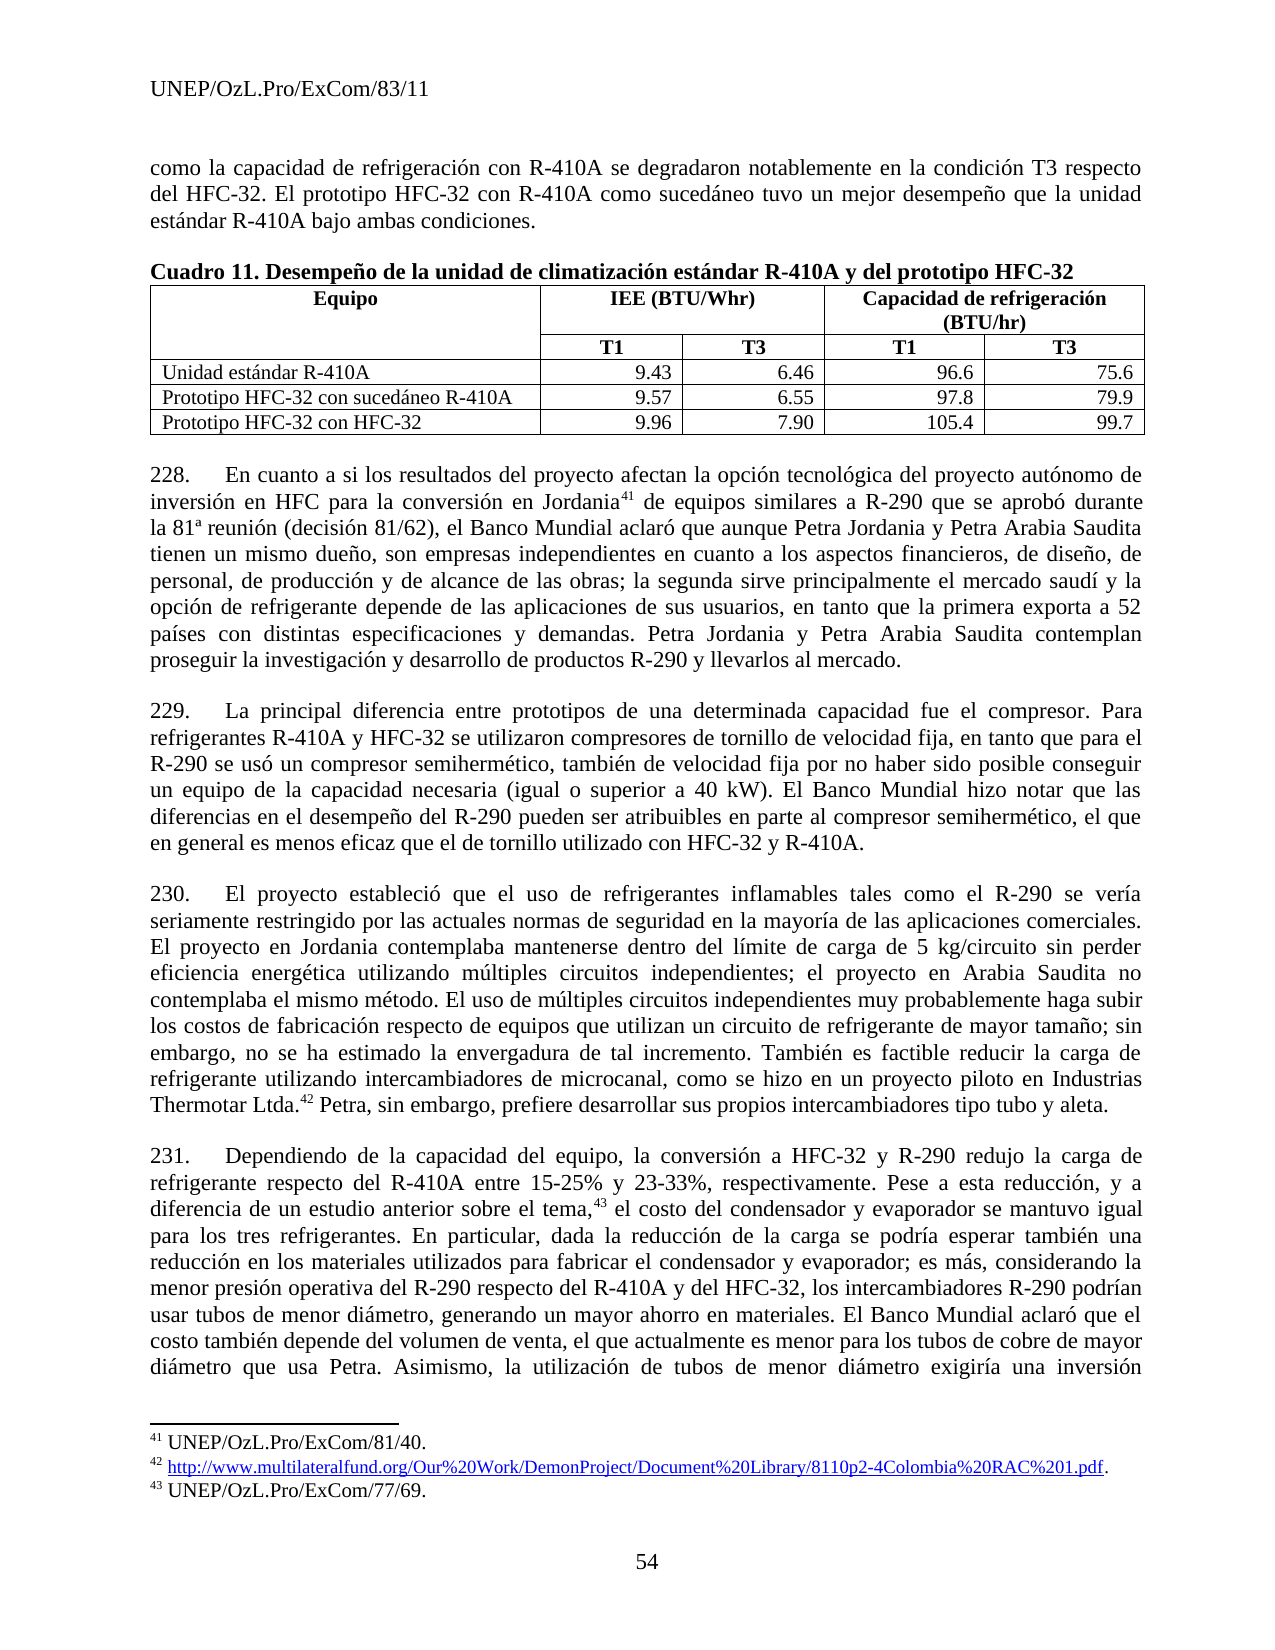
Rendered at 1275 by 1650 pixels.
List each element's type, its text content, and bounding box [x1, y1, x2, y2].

table_cell T3 [683, 335, 824, 359]
table_cell Unidad estándar R-410A [151, 360, 540, 384]
table_cell Prototipo HFC-32 con HFC-32 [151, 410, 540, 434]
table_cell 7.90 [683, 410, 824, 434]
table_cell 97.8 [825, 385, 984, 409]
table_cell 9.43 [541, 360, 682, 384]
table_cell T1 [541, 335, 682, 359]
table_header Equipo [151, 286, 540, 359]
table_cell 6.46 [683, 360, 824, 384]
table_cell T1 [825, 335, 984, 359]
table_cell 99.7 [985, 410, 1144, 434]
table_cell 96.6 [825, 360, 984, 384]
table_cell 75.6 [985, 360, 1144, 384]
text Cuadro 11. Desempeño de la unidad de climatización estándar R-410A y del prototipo HFC-32 [150, 258, 1144, 284]
table_header IEE (BTU/Whr) [541, 286, 824, 334]
table_cell 9.96 [541, 410, 682, 434]
table_cell T3 [985, 335, 1144, 359]
table_cell 9.57 [541, 385, 682, 409]
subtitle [150, 1143, 1144, 1380]
table_cell 105.4 [825, 410, 984, 434]
subtitle La principal diferencia entre prototipos de una determinada capacidad fue el compresor. Para refrigerantes R-410A y HFC-32 se utilizaron compresores de tornillo de velocidad fija, en tanto que para el R-290 se usó un compresor semihermético, también de velocidad fija por no haber sido posible conseguir un equipo de la capacidad necesaria (igual o superior a 40 kW). El Banco Mundial hizo notar que las diferencias en el desempeño del R-290 pueden ser atribuibles en parte al compresor semihermético, el que en general es menos eficaz que el de tornillo utilizado con HFC-32 y R-410A. [150, 697, 1144, 855]
subtitle En cuanto a si los resultados del proyecto afectan la opción tecnológica del proyecto autónomo de inversión en HFC para la conversión en Jordania de equipos similares a R-290 que se aprobó durante la 81ª reunión (decisión 81/62), el Banco Mundial aclaró que aunque Petra Jordania y Petra Arabia Saudita tienen un mismo dueño, son empresas independientes en cuanto a los aspectos financieros, de diseño, de personal, de producción y de alcance de las obras; la segunda sirve principalmente el mercado saudí y la opción de refrigerante depende de las aplicaciones de sus usuarios, en tanto que la primera exporta a 52 países con distintas especificaciones y demandas. Petra Jordania y Petra Arabia Saudita contemplan proseguir la investigación y desarrollo de productos R-290 y llevarlos al mercado. [150, 461, 1144, 672]
table_cell Prototipo HFC-32 con sucedáneo R-410A [151, 385, 540, 409]
table_header Capacidad de refrigeración (BTU/hr) [825, 286, 1144, 334]
subtitle El proyecto estableció que el uso de refrigerantes inflamables tales como el R-290 se vería seriamente restringido por las actuales normas de seguridad en la mayoría de las aplicaciones comerciales. El proyecto en Jordania contemplaba mantenerse dentro del límite de carga de 5 kg/circuito sin perder eficiencia energética utilizando múltiples circuitos independientes; el proyecto en Arabia Saudita no contemplaba el mismo método. El uso de múltiples circuitos independientes muy probablemente haga subir los costos de fabricación respecto de equipos que utilizan un circuito de refrigerante de mayor tamaño; sin embargo, no se ha estimado la envergadura de tal incremento. También es factible reducir la carga de refrigerante utilizando intercambiadores de microcanal, como se hizo en un proyecto piloto en Industrias Thermotar Ltda. Petra, sin embargo, prefiere desarrollar sus propios intercambiadores tipo tubo y aleta. [150, 880, 1144, 1118]
table_cell 79.9 [985, 385, 1144, 409]
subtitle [150, 154, 1144, 233]
table_cell 6.55 [683, 385, 824, 409]
